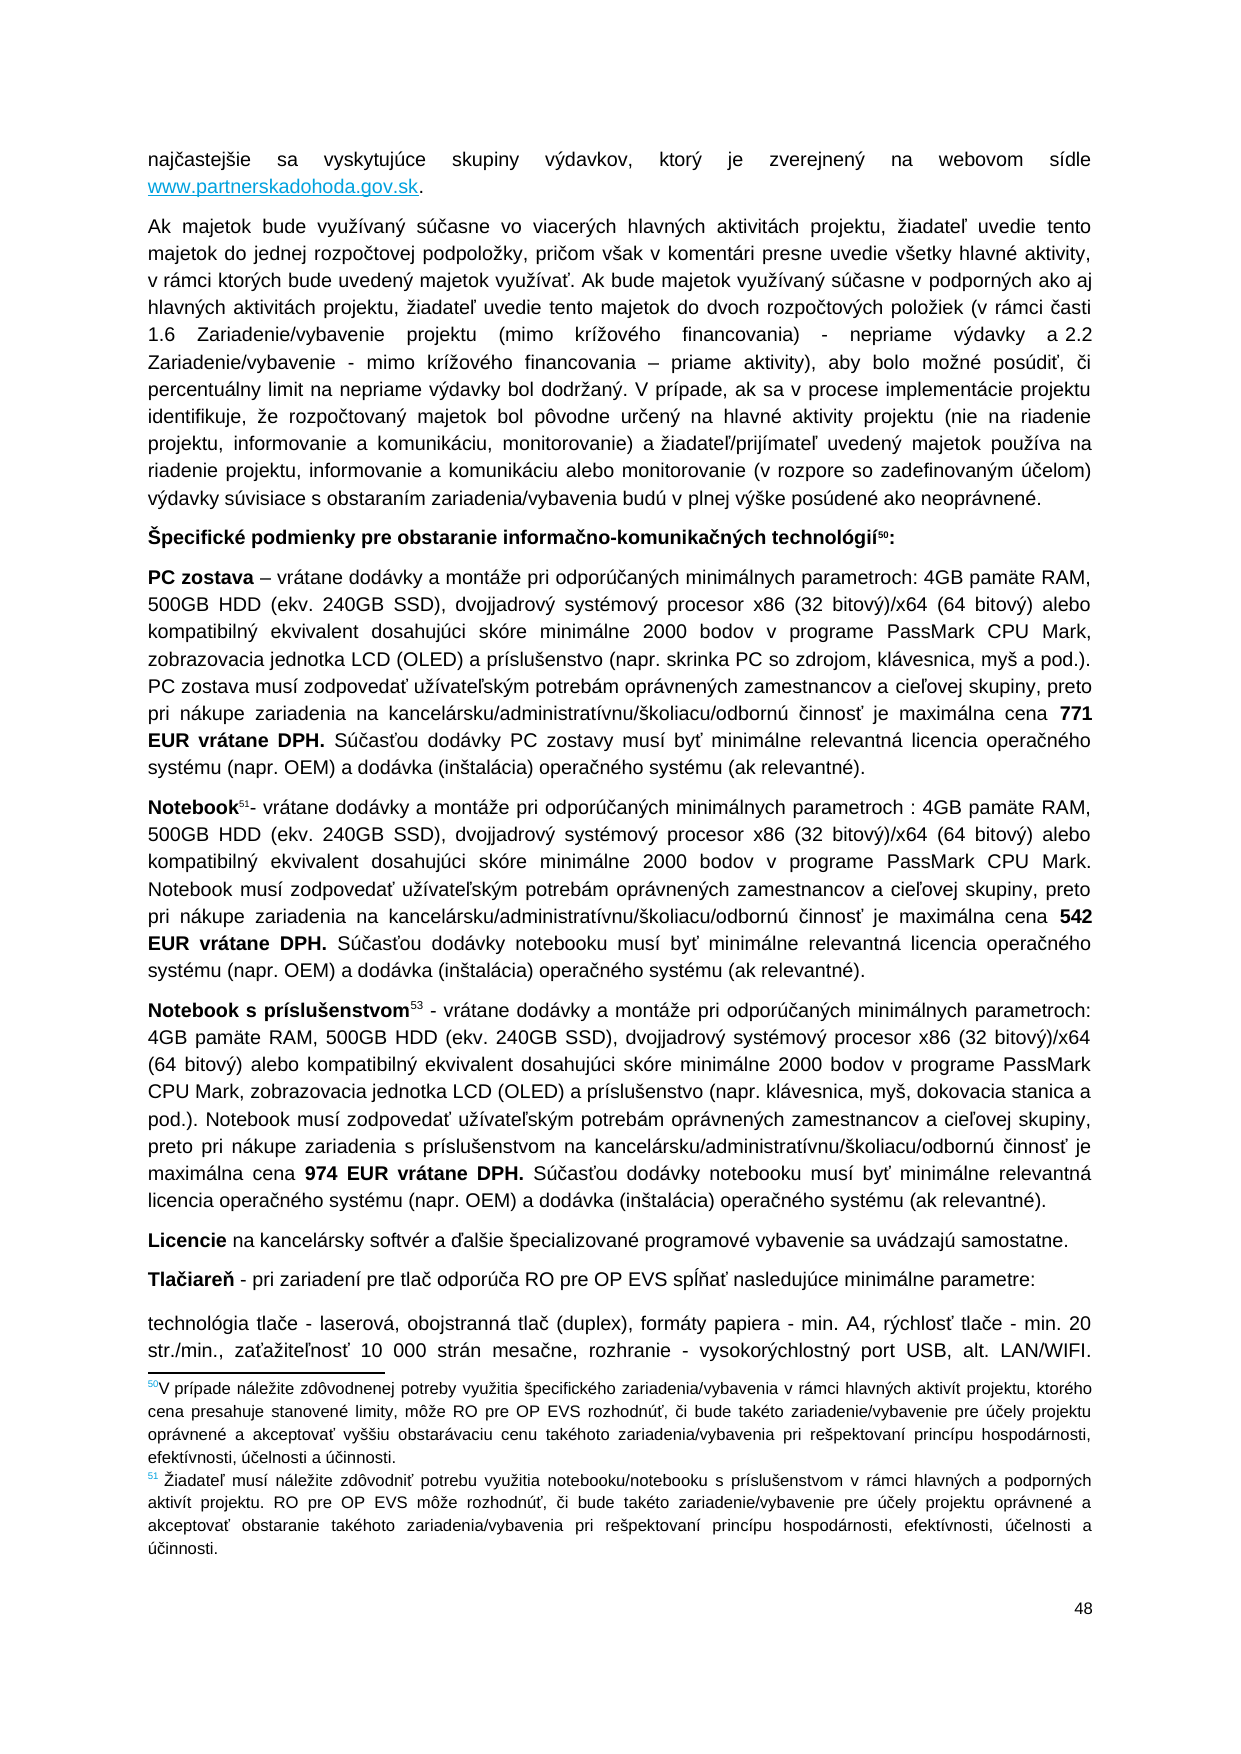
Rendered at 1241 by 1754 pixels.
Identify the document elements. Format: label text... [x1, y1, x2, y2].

text Ak majetok bude využívaný súčasne vo viacerých hlavných aktivitách projektu, žiadateľ uvedie tento majetok do jednej rozpočtovej podpoložky, pričom však v komentári presne uvedie všetky hlavné aktivity, v rámci ktorých bude uvedený majetok využívať. Ak bude majetok využívaný súčasne v podporných ako aj hlavných aktivitách projektu, žiadateľ uvedie tento majetok do dvoch rozpočtových položiek (v rámci časti 1.6 Zariadenie/vybavenie projektu (mimo krížového financovania) - nepriame výdavky a 2.2 Zariadenie/vybavenie - mimo krížového financovania – priame aktivity), aby bolo možné posúdiť, či percentuálny limit na nepriame výdavky bol dodržaný. V prípade, ak sa v procese implementácie projektu identifikuje, že rozpočtovaný majetok bol pôvodne určený na hlavné aktivity projektu (nie na riadenie projektu, informovanie a komunikáciu, monitorovanie) a žiadateľ/prijímateľ uvedený majetok používa na riadenie projektu, informovanie a komunikáciu alebo monitorovanie (v rozpore so zadefinovaným účelom) výdavky súvisiace s obstaraním zariadenia/vybavenia budú v plnej výške posúdené ako neoprávnené. [148, 214, 1092, 509]
text Žiadateľ/prijímateľ preukáže spôsob výpočtu nárokovanej časti výdavku. Metódy na výpočet pomernej časti zariadenia/vybavenia sú bližšie uvedené v Metodickom pokyne CKO č. 6 k pravidlám oprávnenosti pre najčastejšie sa vyskytujúce skupiny výdavkov, ktorý je zverejnený na webovom sídle www.partnerskadohoda.gov.sk. [148, 148, 1092, 198]
text PC zostava – vrátane dodávky a montáže pri odporúčaných minimálnych parametroch: 4GB pamäte RAM, 500GB HDD (ekv. 240GB SSD), dvojjadrový systémový procesor x86 (32 bitový)/x64 (64 bitový) alebo kompatibilný ekvivalent dosahujúci skóre minimálne 2000 bodov v programe PassMark CPU Mark, zobrazovacia jednotka LCD (OLED) a príslušenstvo (napr. skrinka PC so zdrojom, klávesnica, myš a pod.). PC zostava musí zodpovedať užívateľským potrebám oprávnených zamestnancov a cieľovej skupiny, preto pri nákupe zariadenia na kancelársku/administratívnu/školiacu/odbornú činnosť je maximálna cena 771 EUR vrátane DPH. Súčasťou dodávky PC zostavy musí byť minimálne relevantná licencia operačného systému (napr. OEM) a dodávka (inštalácia) operačného systému (ak relevantné). [148, 566, 1092, 779]
text Licencie na kancelársky softvér a ďalšie špecializované programové vybavenie sa uvádzajú samostatne. [148, 1229, 1092, 1251]
text Notebook- vrátane dodávky a montáže pri odporúčaných minimálnych parametroch : 4GB pamäte RAM, 500GB HDD (ekv. 240GB SSD), dvojjadrový systémový procesor x86 (32 bitový)/x64 (64 bitový) alebo kompatibilný ekvivalent dosahujúci skóre minimálne 2000 bodov v programe PassMark CPU Mark. Notebook musí zodpovedať užívateľským potrebám oprávnených zamestnancov a cieľovej skupiny, preto pri nákupe zariadenia na kancelársku/administratívnu/školiacu/odbornú činnosť je maximálna cena 542 EUR vrátane DPH. Súčasťou dodávky notebooku musí byť minimálne relevantná licencia operačného systému (napr. OEM) a dodávka (inštalácia) operačného systému (ak relevantné). [148, 796, 1092, 982]
text Tlačiareň - pri zariadení pre tlač odporúča RO pre OP EVS spĺňať nasledujúce minimálne parametre: [148, 1268, 1092, 1291]
text Špecifické podmienky pre obstaranie informačno-komunikačných technológií: [148, 526, 1092, 549]
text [148, 1312, 1092, 1362]
text Notebook s príslušenstvom53 - vrátane dodávky a montáže pri odporúčaných minimálnych parametroch: 4GB pamäte RAM, 500GB HDD (ekv. 240GB SSD), dvojjadrový systémový procesor x86 (32 bitový)/x64 (64 bitový) alebo kompatibilný ekvivalent dosahujúci skóre minimálne 2000 bodov v programe PassMark CPU Mark, zobrazovacia jednotka LCD (OLED) a príslušenstvo (napr. klávesnica, myš, dokovacia stanica a pod.). Notebook musí zodpovedať užívateľským potrebám oprávnených zamestnancov a cieľovej skupiny, preto pri nákupe zariadenia s príslušenstvom na kancelársku/administratívnu/školiacu/odbornú činnosť je maximálna cena 974 EUR vrátane DPH. Súčasťou dodávky notebooku musí byť minimálne relevantná licencia operačného systému (napr. OEM) a dodávka (inštalácia) operačného systému (ak relevantné). [148, 999, 1092, 1212]
